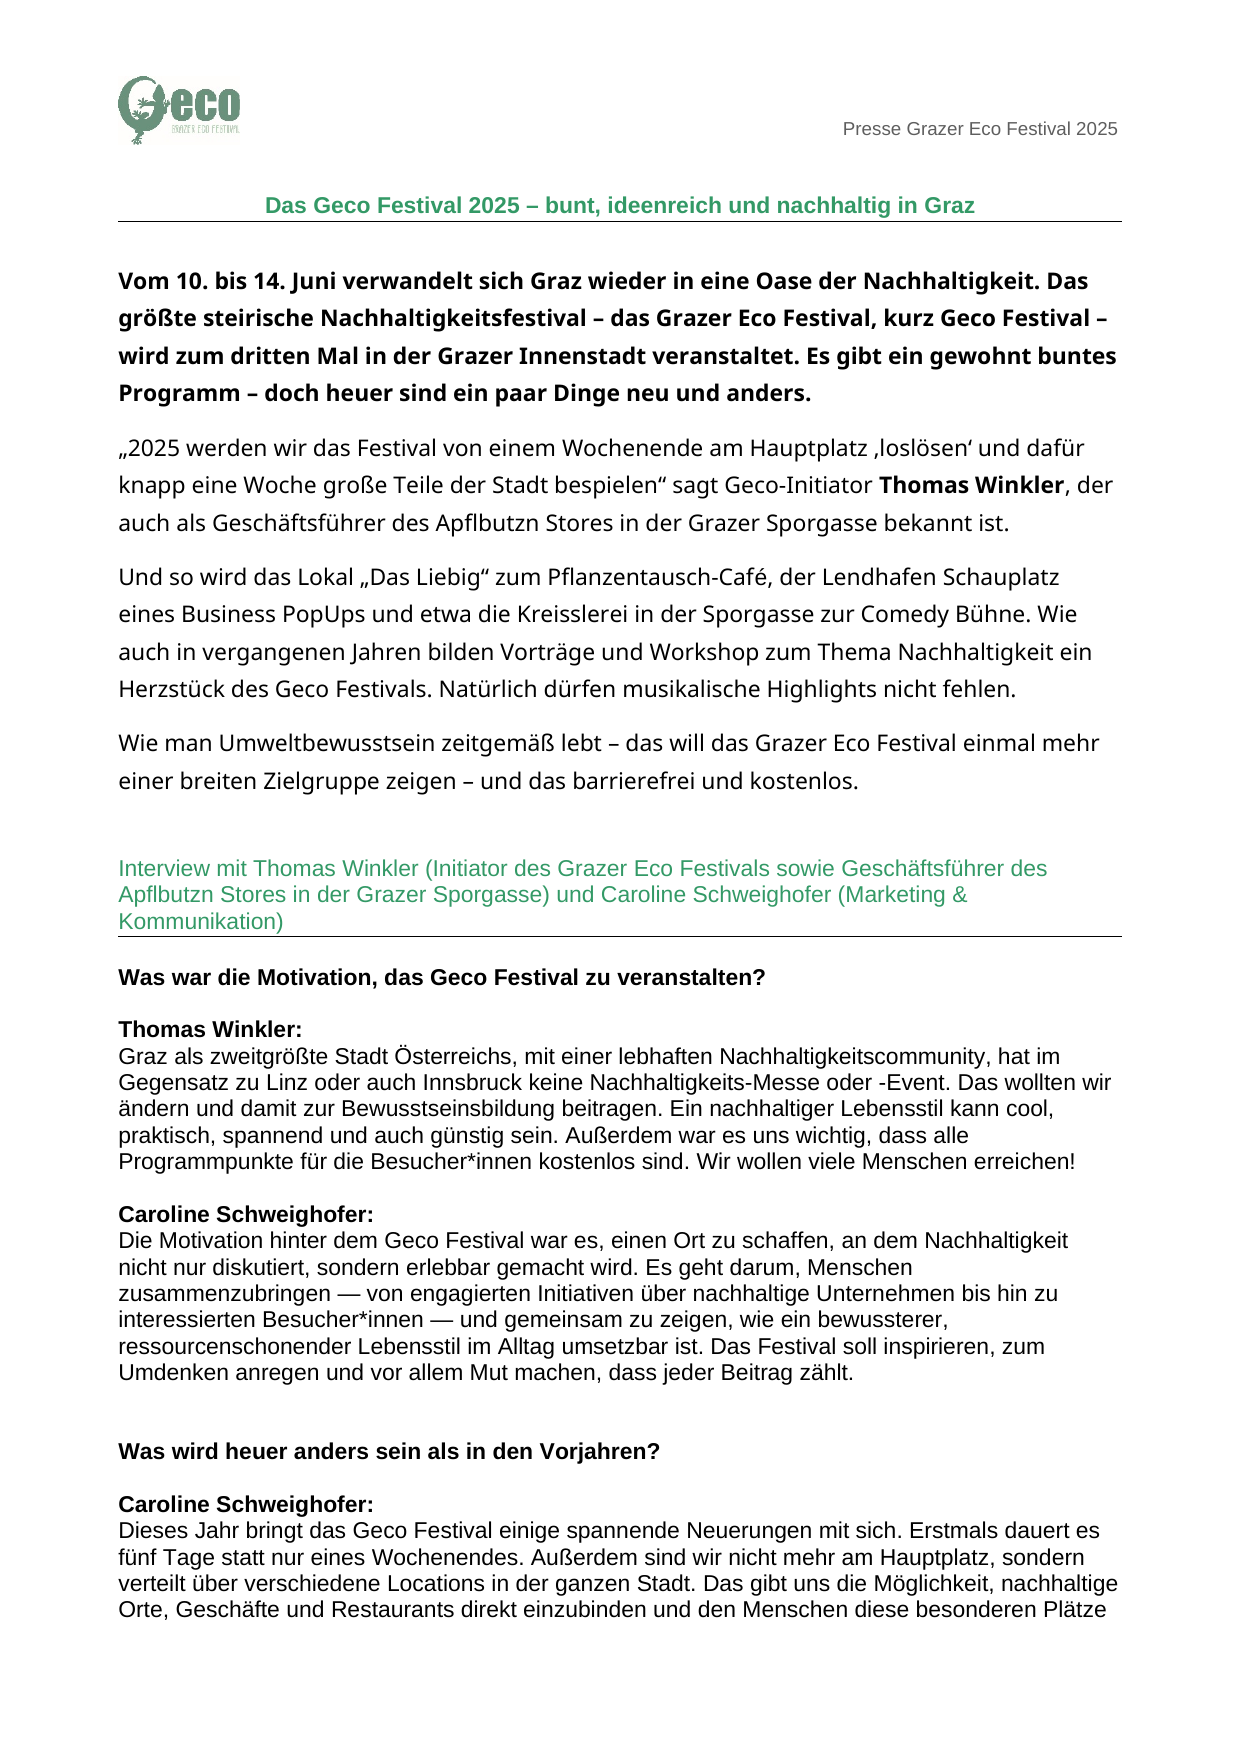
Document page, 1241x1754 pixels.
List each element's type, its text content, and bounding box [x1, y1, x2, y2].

text Die Motivation hinter dem Geco Festival war es, einen Ort zu schaffen, an dem Nachhaltigkeit nicht nur diskutiert, sondern erlebbar gemacht wird. Es geht darum, Menschen zusammenzubringen — von engagierten Initiativen über nachhaltige Unternehmen bis hin zu interessierten Besucher*innen — und gemeinsam zu zeigen, wie ein bewussterer, ressourcenschonender Lebensstil im Alltag umsetzbar ist. Das Festival soll inspirieren, zum Umdenken anregen und vor allem Mut machen, dass jeder Beitrag zählt. [118, 1227, 1122, 1385]
text Was wird heuer anders sein als in den Vorjahren? [118, 1438, 1122, 1464]
text Thomas Winkler: [118, 1016, 1122, 1043]
picture [118, 76, 240, 145]
text „2025 werden wir das Festival von einem Wochenende am Hauptplatz ‚loslösen‘ und dafür knapp eine Woche große Teile der Stadt bespielen“ sagt Geco-Initiator Thomas Winkler, der auch als Geschäftsführer des Apflbutzn Stores in der Grazer Sporgasse bekannt ist. [118, 432, 1122, 538]
text Das Geco Festival 2025 – bunt, ideenreich und nachhaltig in Graz [118, 192, 1122, 221]
text Presse Grazer Eco Festival 2025 [240, 118, 1122, 140]
text Interview mit Thomas Winkler (Initiator des Grazer Eco Festivals sowie Geschäftsführer des Apflbutzn Stores in der Grazer Sporgasse) und Caroline Schweighofer (Marketing & Kommunikation) [118, 855, 1122, 936]
text Caroline Schweighofer: [118, 1201, 1122, 1227]
text Caroline Schweighofer: [118, 1491, 1122, 1517]
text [118, 1517, 1122, 1622]
text Vom 10. bis 14. Juni verwandelt sich Graz wieder in eine Oase der Nachhaltigkeit. Das größte steirische Nachhaltigkeitsfestival – das Grazer Eco Festival, kurz Geco Festival – wird zum dritten Mal in der Grazer Innenstadt veranstaltet. Es gibt ein gewohnt buntes Programm – doch heuer sind ein paar Dinge neu und anders. [118, 265, 1122, 409]
text Wie man Umweltbewusstsein zeitgemäß lebt – das will das Grazer Eco Festival einmal mehr einer breiten Zielgruppe zeigen – und das barrierefrei und kostenlos. [118, 727, 1122, 796]
text Was war die Motivation, das Geco Festival zu veranstalten? [118, 964, 1122, 990]
text Und so wird das Lokal „Das Liebig“ zum Pflanzentausch-Café, der Lendhafen Schauplatz eines Business PopUps und etwa die Kreisslerei in der Sporgasse zur Comedy Bühne. Wie auch in vergangenen Jahren bilden Vorträge und Workshop zum Thema Nachhaltigkeit ein Herzstück des Geco Festivals. Natürlich dürfen musikalische Highlights nicht fehlen. [118, 561, 1122, 704]
text Graz als zweitgrößte Stadt Österreichs, mit einer lebhaften Nachhaltigkeitscommunity, hat im Gegensatz zu Linz oder auch Innsbruck keine Nachhaltigkeits-Messe oder -Event. Das wollten wir ändern und damit zur Bewusstseinsbildung beitragen. Ein nachhaltiger Lebensstil kann cool, praktisch, spannend und auch günstig sein. Außerdem war es uns wichtig, dass alle Programmpunkte für die Besucher*innen kostenlos sind. Wir wollen viele Menschen erreichen! [118, 1043, 1122, 1174]
